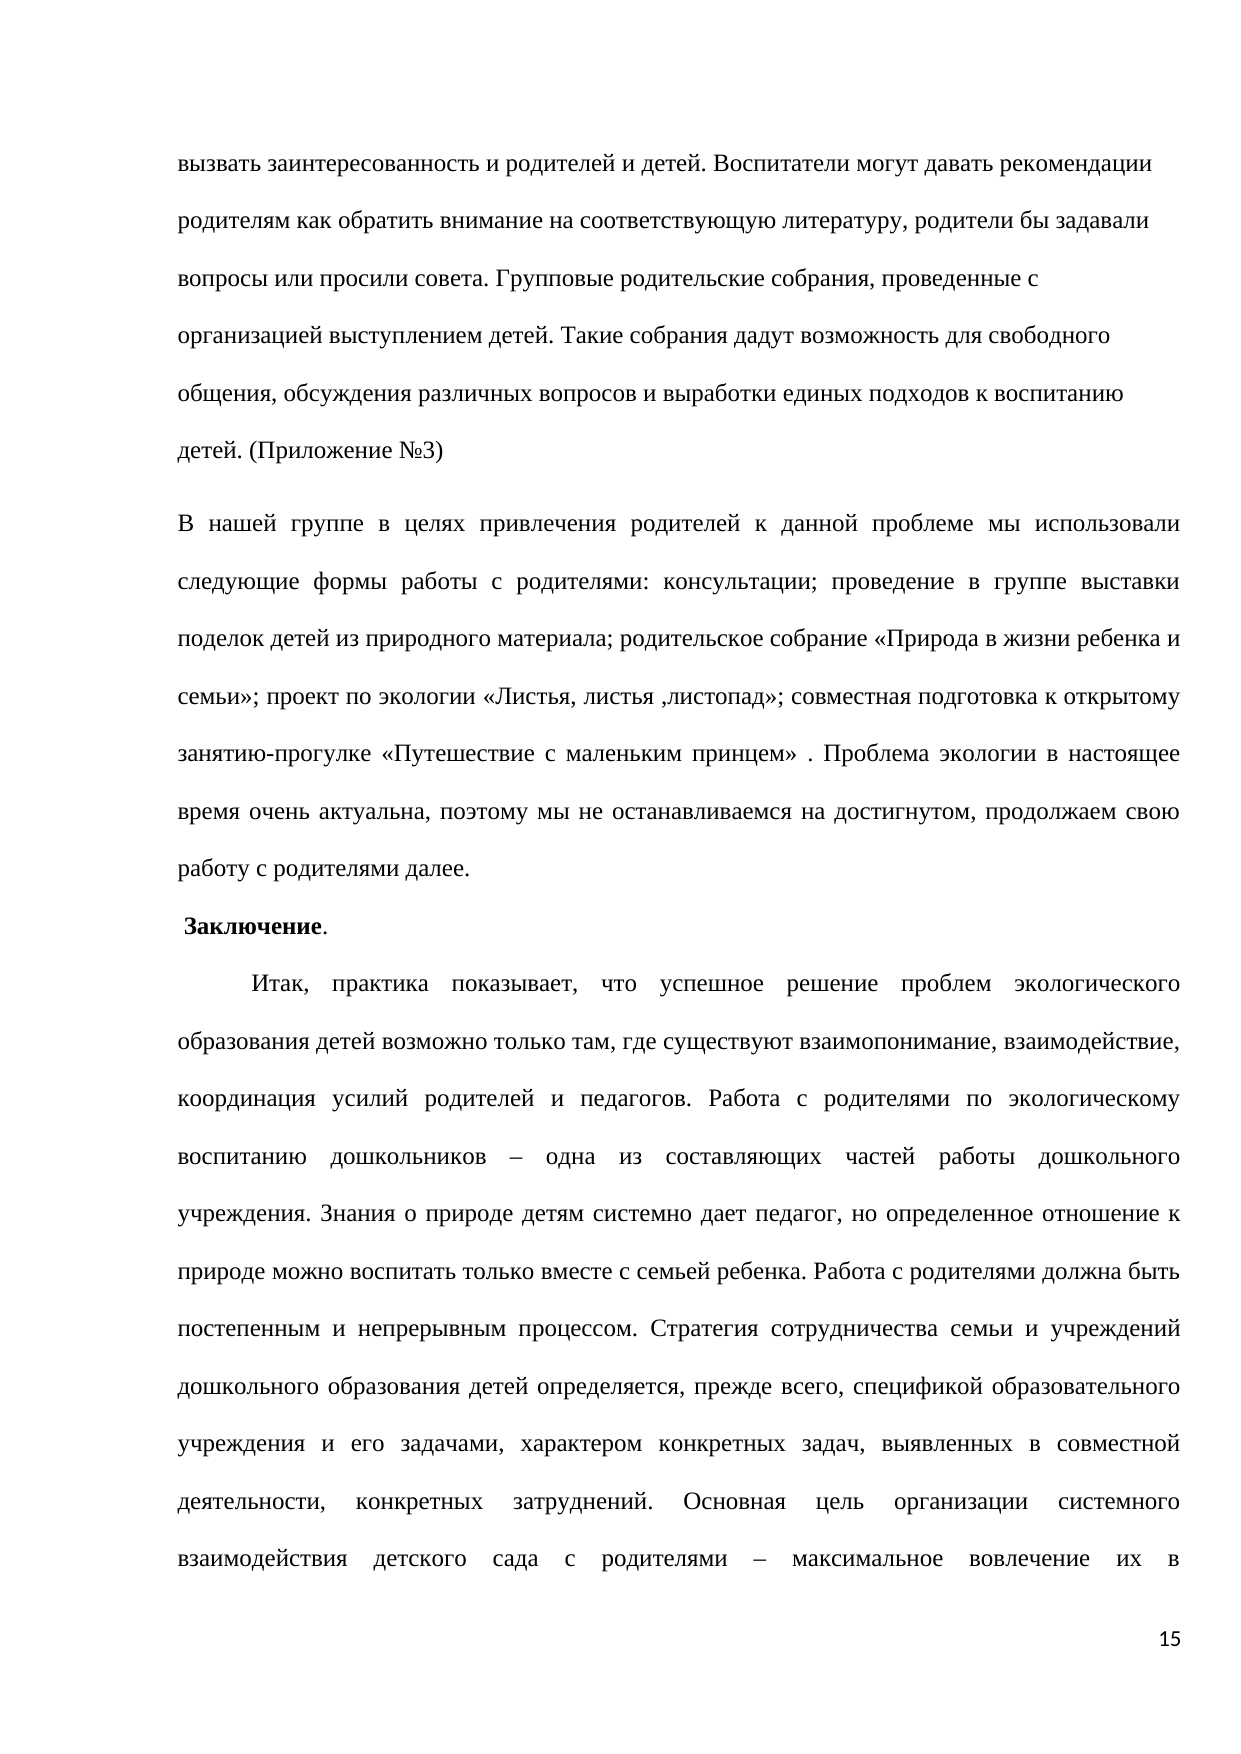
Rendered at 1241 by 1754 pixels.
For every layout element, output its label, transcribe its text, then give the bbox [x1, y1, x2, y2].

text Заключение. [177, 911, 1181, 939]
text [177, 968, 1181, 1572]
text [177, 148, 1181, 464]
text В нашей группе в целях привлечения родителей к данной проблеме мы использовали следующие формы работы с родителями: консультации; проведение в группе выставки поделок детей из природного материала; родительское собрание «Природа в жизни ребенка и семьи»; проект по экологии «Листья, листья ,листопад»; совместная подготовка к открытому занятию-прогулке «Путешествие с маленьким принцем» . Проблема экологии в настоящее время очень актуальна, поэтому мы не останавливаемся на достигнутом, продолжаем свою работу с родителями далее. [177, 508, 1181, 882]
